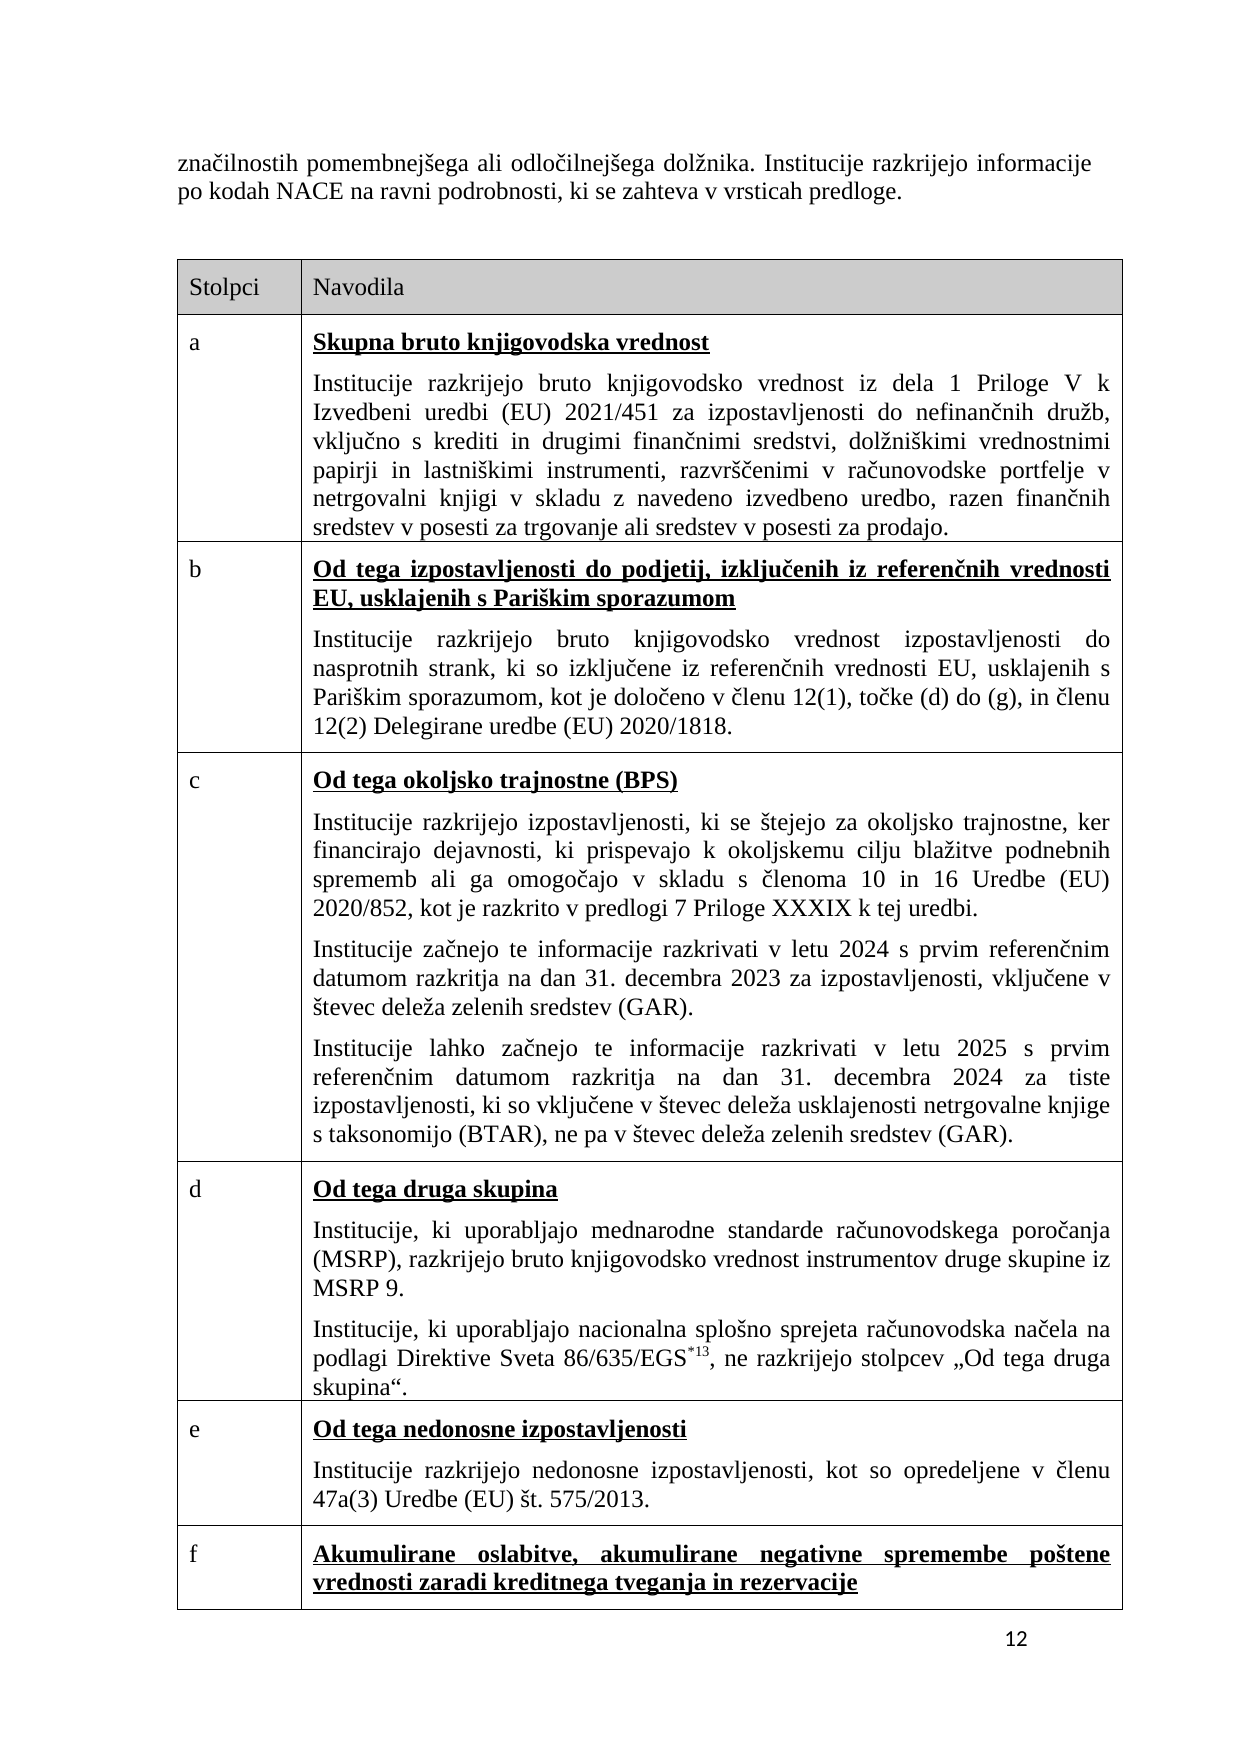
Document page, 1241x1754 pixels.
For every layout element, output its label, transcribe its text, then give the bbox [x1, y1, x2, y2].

table_cell a [178, 315, 301, 541]
table_header Stolpci [178, 260, 301, 314]
table_header Navodila [302, 260, 1122, 314]
table_cell f [178, 1526, 301, 1609]
table_cell b [178, 542, 301, 752]
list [177, 148, 1092, 205]
table_cell Od tega okoljsko trajnostne (BPS) Institucije razkrijejo izpostavljenosti, ki se štejejo za okoljsko trajnostne, ker financirajo dejavnosti, ki prispevajo k okoljskemu cilju blažitve podnebnih sprememb ali ga omogočajo v skladu s členoma 10 in 16 Uredbe (EU) 2020/852, kot je razkrito v predlogi 7 Priloge XXXIX k tej uredbi. Institucije začnejo te informacije razkrivati v letu 2024 s prvim referenčnim datumom razkritja na dan 31. decembra 2023 za izpostavljenosti, vključene v števec deleža zelenih sredstev (GAR). Institucije lahko začnejo te informacije razkrivati v letu 2025 s prvim referenčnim datumom razkritja na dan 31. decembra 2024 za tiste izpostavljenosti, ki so vključene v števec deleža usklajenosti netrgovalne knjige s taksonomijo (BTAR), ne pa v števec deleža zelenih sredstev (GAR). [302, 753, 1122, 1161]
table_cell c [178, 753, 301, 1161]
table_cell Skupna bruto knjigovodska vrednost Institucije razkrijejo bruto knjigovodsko vrednost iz dela 1 Priloge V k Izvedbeni uredbi (EU) 2021/451 za izpostavljenosti do nefinančnih družb, vključno s krediti in drugimi finančnimi sredstvi, dolžniškimi vrednostnimi papirji in lastniškimi instrumenti, razvrščenimi v računovodske portfelje v netrgovalni knjigi v skladu z navedeno izvedbeno uredbo, razen finančnih sredstev v posesti za trgovanje ali sredstev v posesti za prodajo. [302, 315, 1122, 541]
table_cell d [178, 1162, 301, 1400]
table_cell Od tega izpostavljenosti do podjetij, izključenih iz referenčnih vrednosti EU, usklajenih s Pariškim sporazumom Institucije razkrijejo bruto knjigovodsko vrednost izpostavljenosti do nasprotnih strank, ki so izključene iz referenčnih vrednosti EU, usklajenih s Pariškim sporazumom, kot je določeno v členu 12(1), točke (d) do (g), in členu 12(2) Delegirane uredbe (EU) 2020/1818. [302, 542, 1122, 752]
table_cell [302, 1526, 1122, 1609]
table_cell e [178, 1401, 301, 1525]
table_cell Od tega nedonosne izpostavljenosti Institucije razkrijejo nedonosne izpostavljenosti, kot so opredeljene v členu 47a(3) Uredbe (EU) št. 575/2013. [302, 1401, 1122, 1525]
table_cell Od tega druga skupina Institucije, ki uporabljajo mednarodne standarde računovodskega poročanja (MSRP), razkrijejo bruto knjigovodsko vrednost instrumentov druge skupine iz MSRP 9. Institucije, ki uporabljajo nacionalna splošno sprejeta računovodska načela na podlagi Direktive Sveta 86/635/EGS*13, ne razkrijejo stolpcev „Od tega druga skupina“. [302, 1162, 1122, 1400]
